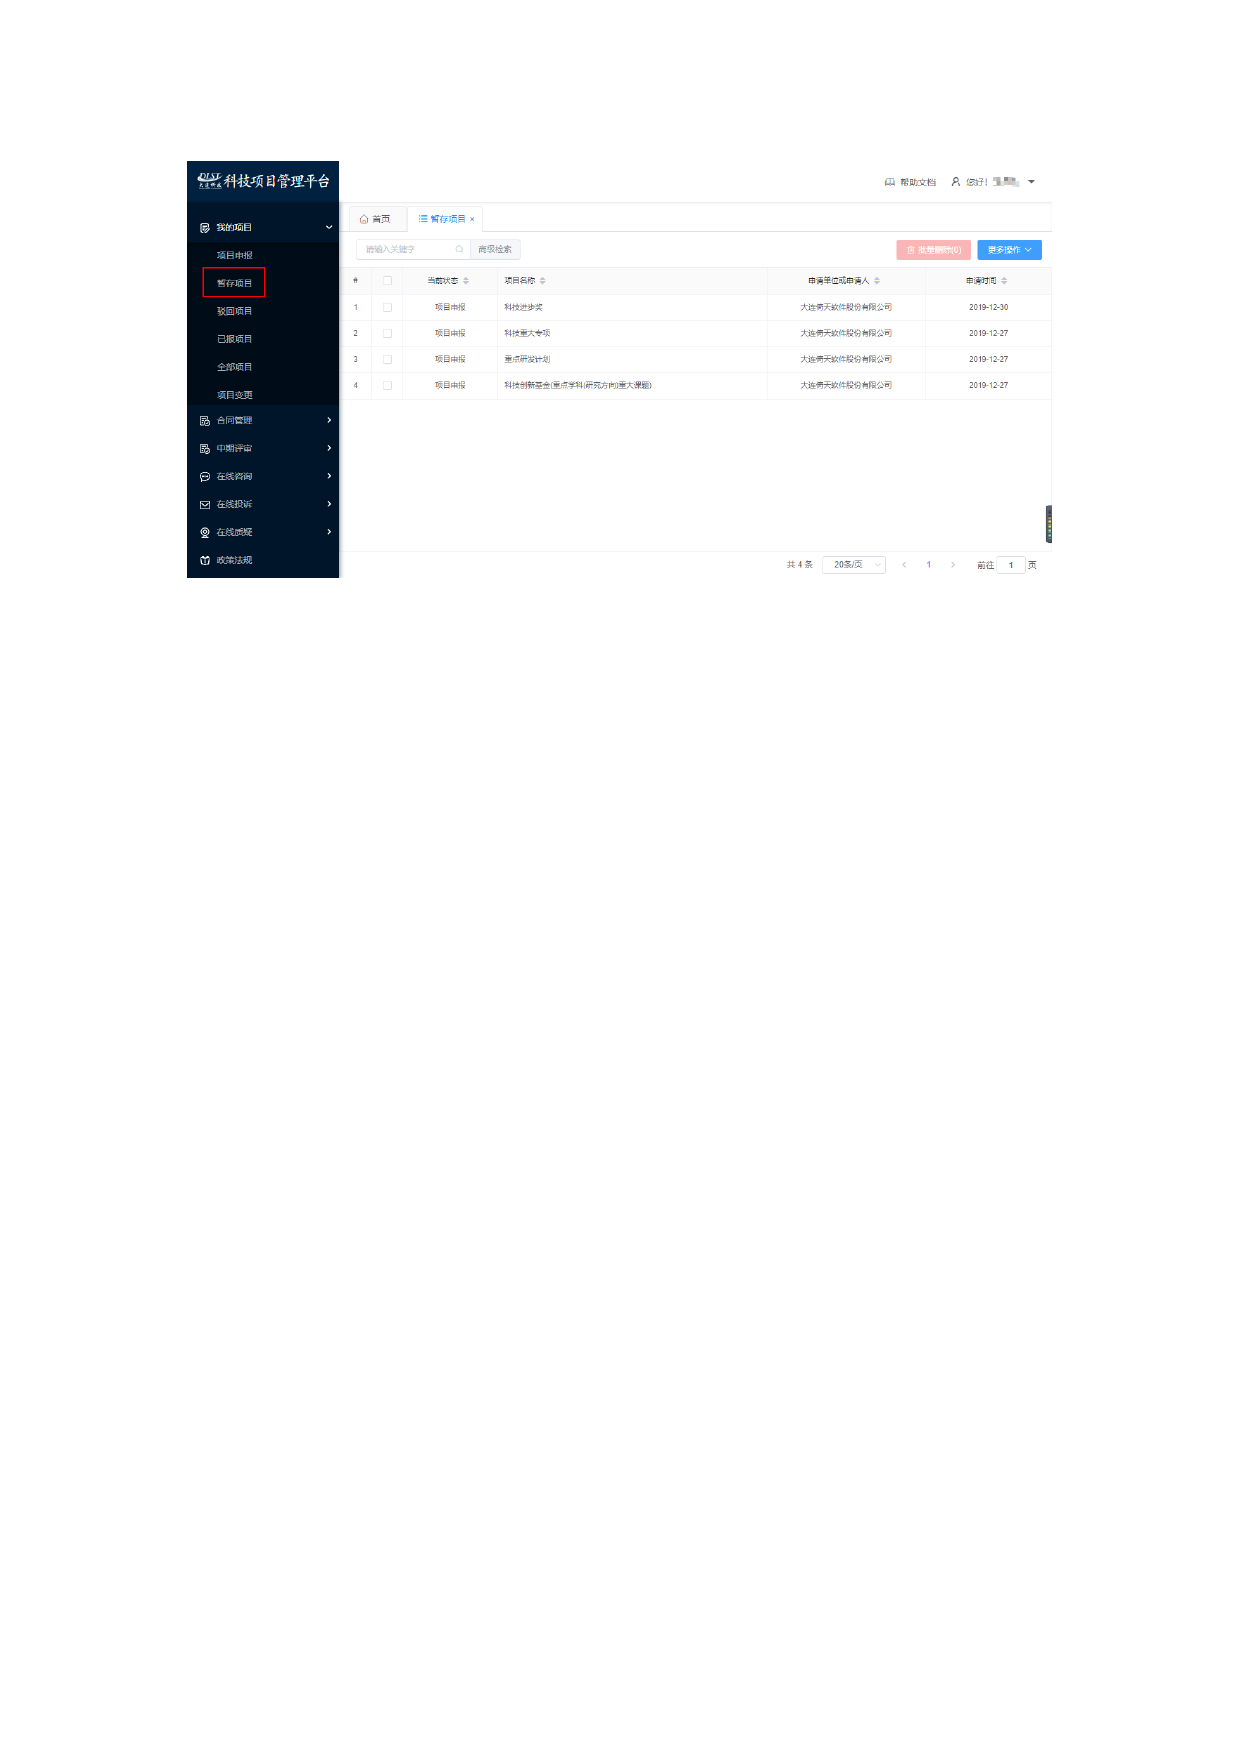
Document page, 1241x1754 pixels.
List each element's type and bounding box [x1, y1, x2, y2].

picture [187, 161, 1052, 578]
